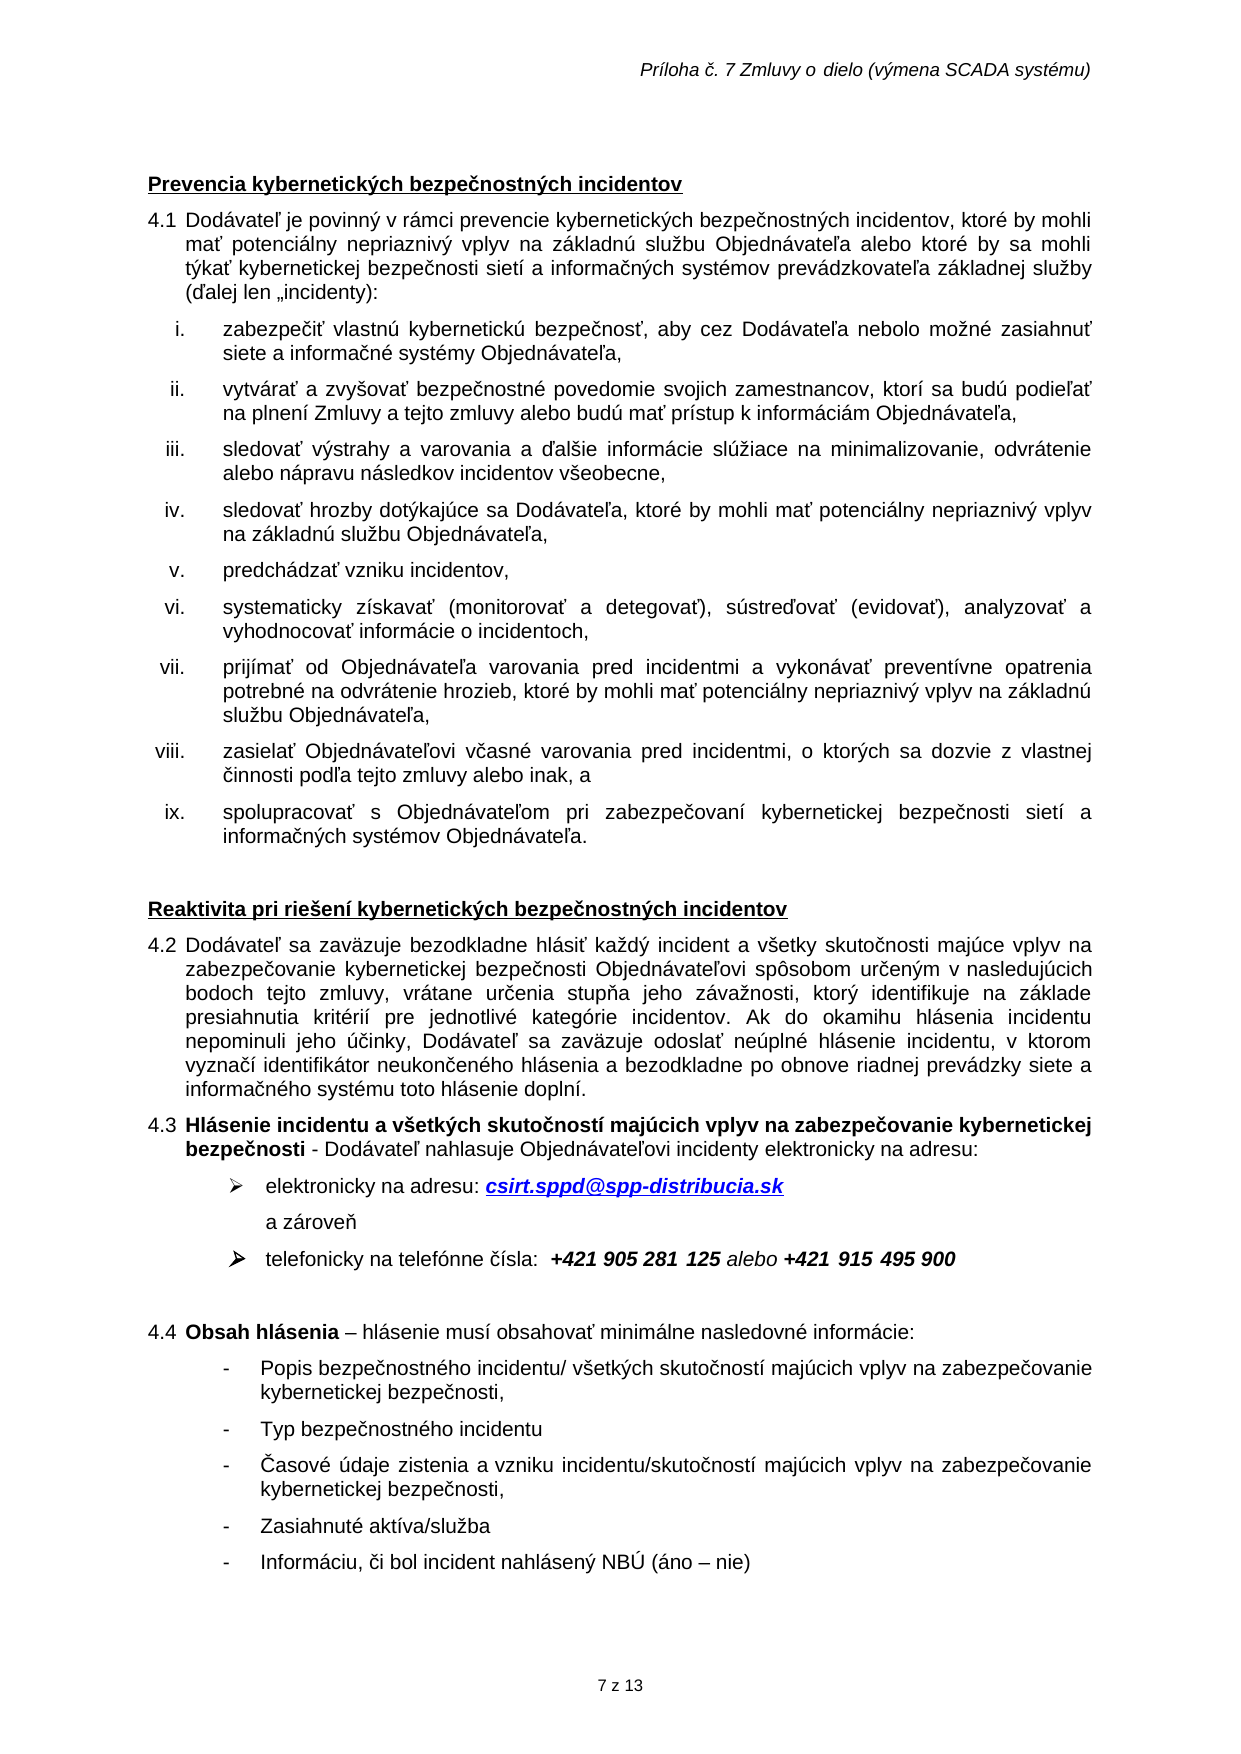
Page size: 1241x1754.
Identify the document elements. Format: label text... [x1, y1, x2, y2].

list Zasiahnuté aktíva/služba [223, 1513, 1093, 1537]
list elektronicky na adresu: csirt.sppd@spp-distribucia.sk [228, 1174, 1093, 1198]
list spolupracovať s Objednávateľom pri zabezpečovaní kybernetickej bezpečnosti sietí a informačných systémov Objednávateľa. [185, 800, 1093, 848]
list Hlásenie incidentu a všetkých skutočností majúcich vplyv na zabezpečovanie kybernetickej bezpečnosti - Dodávateľ nahlasuje Objednávateľovi incidenty elektronicky na adresu: [148, 1113, 1093, 1161]
list Obsah hlásenia – hlásenie musí obsahovať minimálne nasledovné informácie: [148, 1320, 1093, 1344]
text a zároveň [265, 1210, 1093, 1234]
list zabezpečiť vlastnú kybernetickú bezpečnosť, aby cez Dodávateľa nebolo možné zasiahnuť siete a informačné systémy Objednávateľa, [185, 316, 1093, 364]
list telefonicky na telefónne čísla: +421 905 281 125 alebo +421 915 495 900 [228, 1247, 1093, 1271]
list sledovať výstrahy a varovania a ďalšie informácie slúžiace na minimalizovanie, odvrátenie alebo nápravu následkov incidentov všeobecne, [185, 437, 1093, 485]
text Prevencia kybernetických bezpečnostných incidentov [148, 172, 1093, 196]
list sledovať hrozby dotýkajúce sa Dodávateľa, ktoré by mohli mať potenciálny nepriaznivý vplyv na základnú službu Objednávateľa, [185, 498, 1093, 546]
list Typ bezpečnostného incidentu [223, 1417, 1093, 1441]
list zasielať Objednávateľovi včasné varovania pred incidentmi, o ktorých sa dozvie z vlastnej činnosti podľa tejto zmluvy alebo inak, a [185, 739, 1093, 787]
list Dodávateľ sa zaväzuje bezodkladne hlásiť každý incident a všetky skutočnosti majúce vplyv na zabezpečovanie kybernetickej bezpečnosti Objednávateľovi spôsobom určeným v nasledujúcich bodoch tejto zmluvy, vrátane určenia stupňa jeho závažnosti, ktorý identifikuje na základe presiahnutia kritérií pre jednotlivé kategórie incidentov. Ak do okamihu hlásenia incidentu nepominuli jeho účinky, Dodávateľ sa zaväzuje odoslať neúplné hlásenie incidentu, v ktorom vyznačí identifikátor neukončeného hlásenia a bezodkladne po obnove riadnej prevádzky siete a informačného systému toto hlásenie doplní. [148, 933, 1093, 1101]
list Časové údaje zistenia a vzniku incidentu/skutočností majúcich vplyv na zabezpečovanie kybernetickej bezpečnosti, [223, 1453, 1093, 1501]
text Reaktivita pri riešení kybernetických bezpečnostných incidentov [148, 897, 1093, 921]
list Popis bezpečnostného incidentu/ všetkých skutočností majúcich vplyv na zabezpečovanie kybernetickej bezpečnosti, [223, 1356, 1093, 1404]
list systematicky získavať (monitorovať a detegovať), sústreďovať (evidovať), analyzovať a vyhodnocovať informácie o incidentoch, [185, 594, 1093, 642]
list Informáciu, či bol incident nahlásený NBÚ (áno – nie) [223, 1550, 1093, 1574]
list Dodávateľ je povinný v rámci prevencie kybernetických bezpečnostných incidentov, ktoré by mohli mať potenciálny nepriaznivý vplyv na základnú službu Objednávateľa alebo ktoré by sa mohli týkať kybernetickej bezpečnosti sietí a informačných systémov prevádzkovateľa základnej služby (ďalej len „incidenty): [148, 208, 1093, 304]
list prijímať od Objednávateľa varovania pred incidentmi a vykonávať preventívne opatrenia potrebné na odvrátenie hrozieb, ktoré by mohli mať potenciálny nepriaznivý vplyv na základnú službu Objednávateľa, [185, 655, 1093, 727]
list predchádzať vzniku incidentov, [185, 558, 1093, 582]
list vytvárať a zvyšovať bezpečnostné povedomie svojich zamestnancov, ktorí sa budú podieľať na plnení Zmluvy a tejto zmluvy alebo budú mať prístup k informáciám Objednávateľa, [185, 377, 1093, 425]
